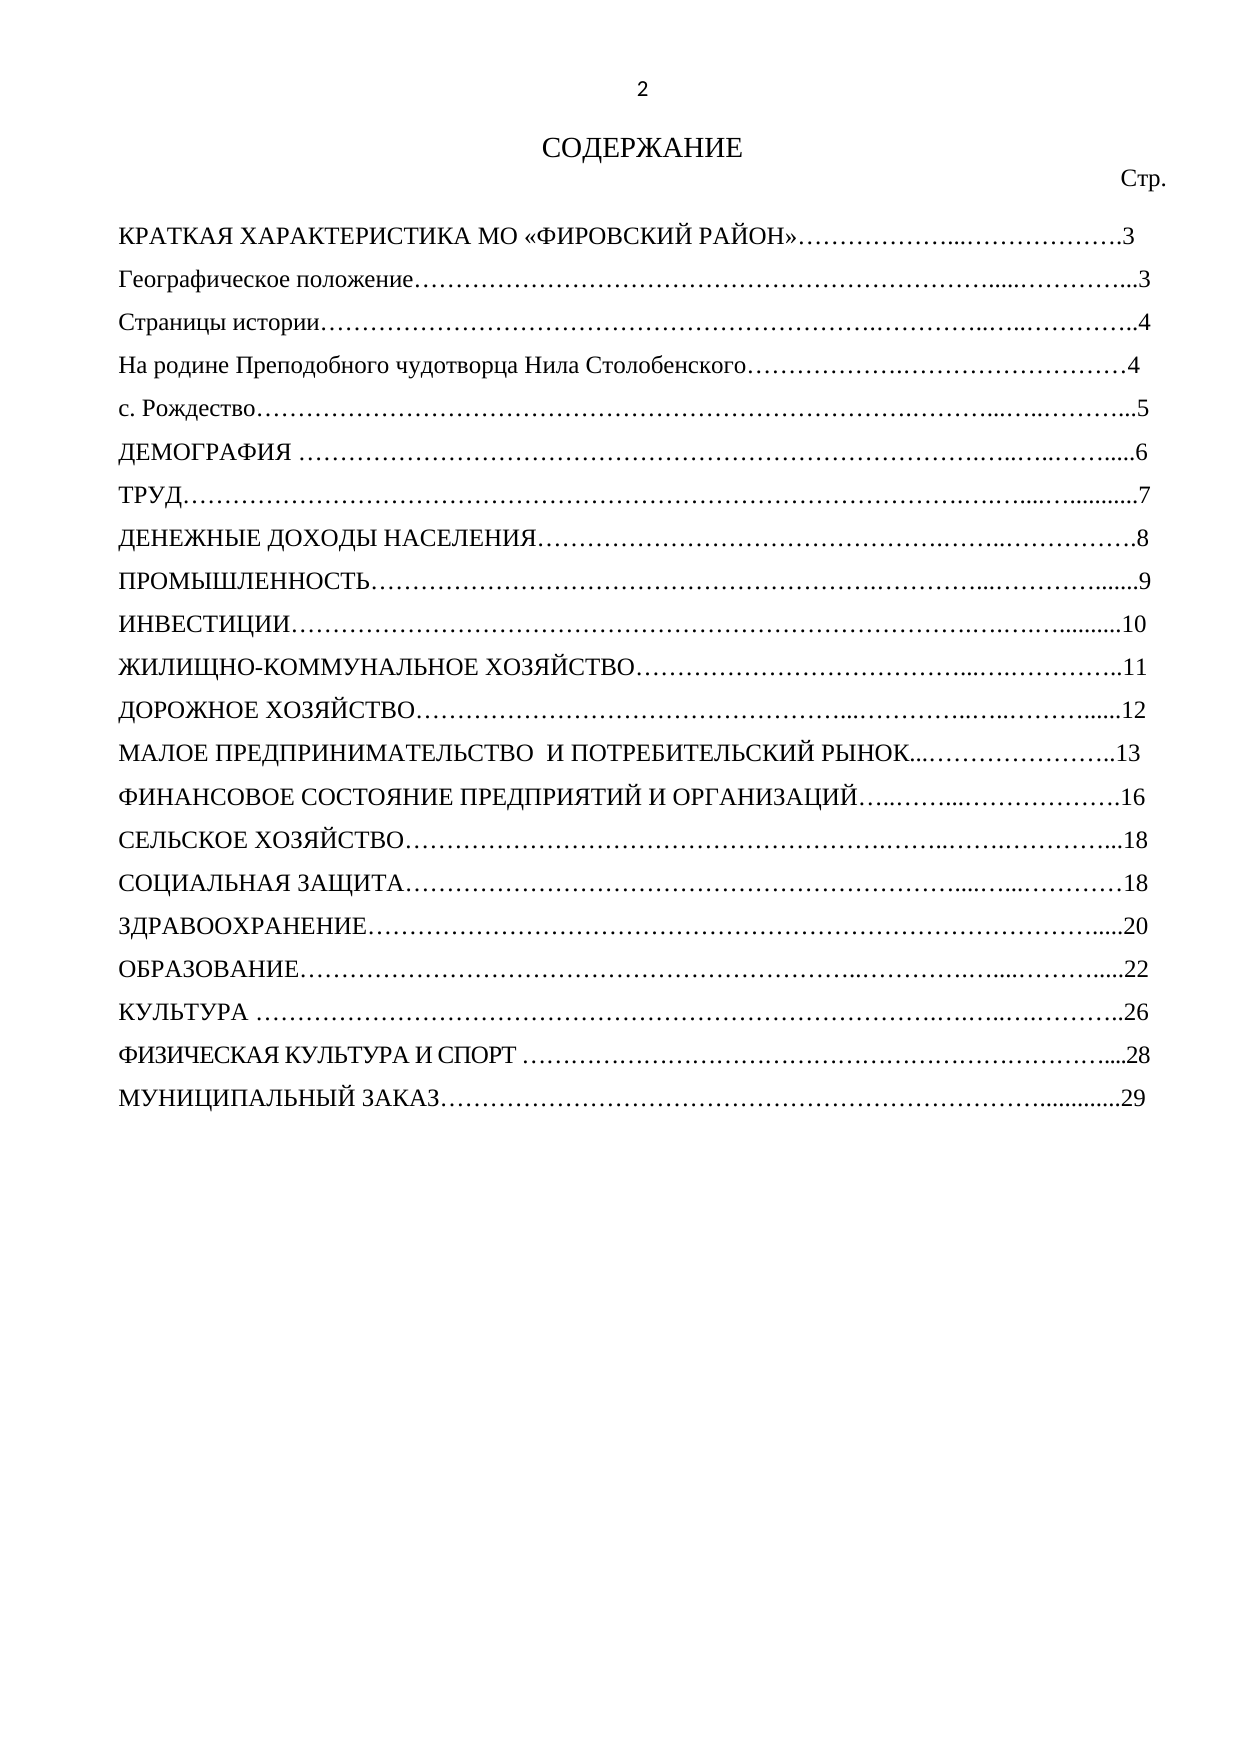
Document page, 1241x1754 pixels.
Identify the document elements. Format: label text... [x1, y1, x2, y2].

text ДОРОЖНОЕ ХОЗЯЙСТВО……………………………………………...…………..…..………......12 [118, 695, 1167, 724]
text СОЦИАЛЬНАЯ ЗАЩИТА…………………………………………………………....…...…………18 [118, 868, 1167, 897]
text КУЛЬТУРА ……………………………………………………………………….….…..….………..26 [118, 997, 1167, 1026]
text Географическое положение…………………………………………………………….....…………...3 [118, 264, 1167, 293]
text ДЕМОГРАФИЯ ……………………………………………………………………….…..…..…….....6 [118, 437, 1167, 465]
text Страницы истории………………………………………………………….…………..…..…………..4 [118, 307, 1167, 336]
text Стр. [118, 163, 1167, 192]
text СОДЕРЖАНИЕ [118, 130, 1167, 163]
text На родине Преподобного чудотворца Нила Столобенского……………….………………………4 [118, 350, 1167, 379]
text ПРОМЫШЛЕННОСТЬ…………………………………………………….…………...………….......9 [118, 566, 1167, 595]
text ИНВЕСТИЦИИ……………………………………………………………………….….….…..........10 [118, 609, 1167, 638]
text КРАТКАЯ ХАРАКТЕРИСТИКА МО «ФИРОВСКИЙ РАЙОН»………………...……………….3 [118, 221, 1167, 250]
text ЖИЛИЩНО-КОММУНАЛЬНОЕ ХОЗЯЙСТВО…………………………………...….…………..11 [118, 652, 1167, 681]
text МУНИЦИПАЛЬНЫЙ ЗАКАЗ……………………………………………………………….............29 [118, 1083, 1167, 1112]
text ФИНАНСОВОЕ СОСТОЯНИЕ ПРЕДПРИЯТИЙ И ОРГАНИЗАЦИЙ…..……...……………….16 [118, 782, 1167, 810]
text ДЕНЕЖНЫЕ ДОХОДЫ НАСЕЛЕНИЯ………………………………………….……..…………….8 [118, 523, 1167, 552]
text ТРУД………………………………………………………………………………….….…....…...........7 [118, 480, 1167, 508]
text МАЛОЕ ПРЕДПРИНИМАТЕЛЬСТВО И ПОТРЕБИТЕЛЬСКИЙ РЫНОК...…………………..13 [118, 738, 1167, 767]
text ОБРАЗОВАНИЕ…………………………………………………………..………….…....……….....22 [118, 954, 1167, 983]
text с. Рождество…………………………………………………………………….………...…..………...5 [118, 393, 1167, 422]
text ЗДРАВООХРАНЕНИЕ…………………………………………………………………………….....20 [118, 911, 1167, 940]
text СЕЛЬСКОЕ ХОЗЯЙСТВО………………………………………………….……..…….…………...18 [118, 825, 1167, 853]
text ФИЗИЧЕСКАЯ КУЛЬТУРА И СПОРТ ………………………………………………………………....28 [118, 1040, 1167, 1069]
